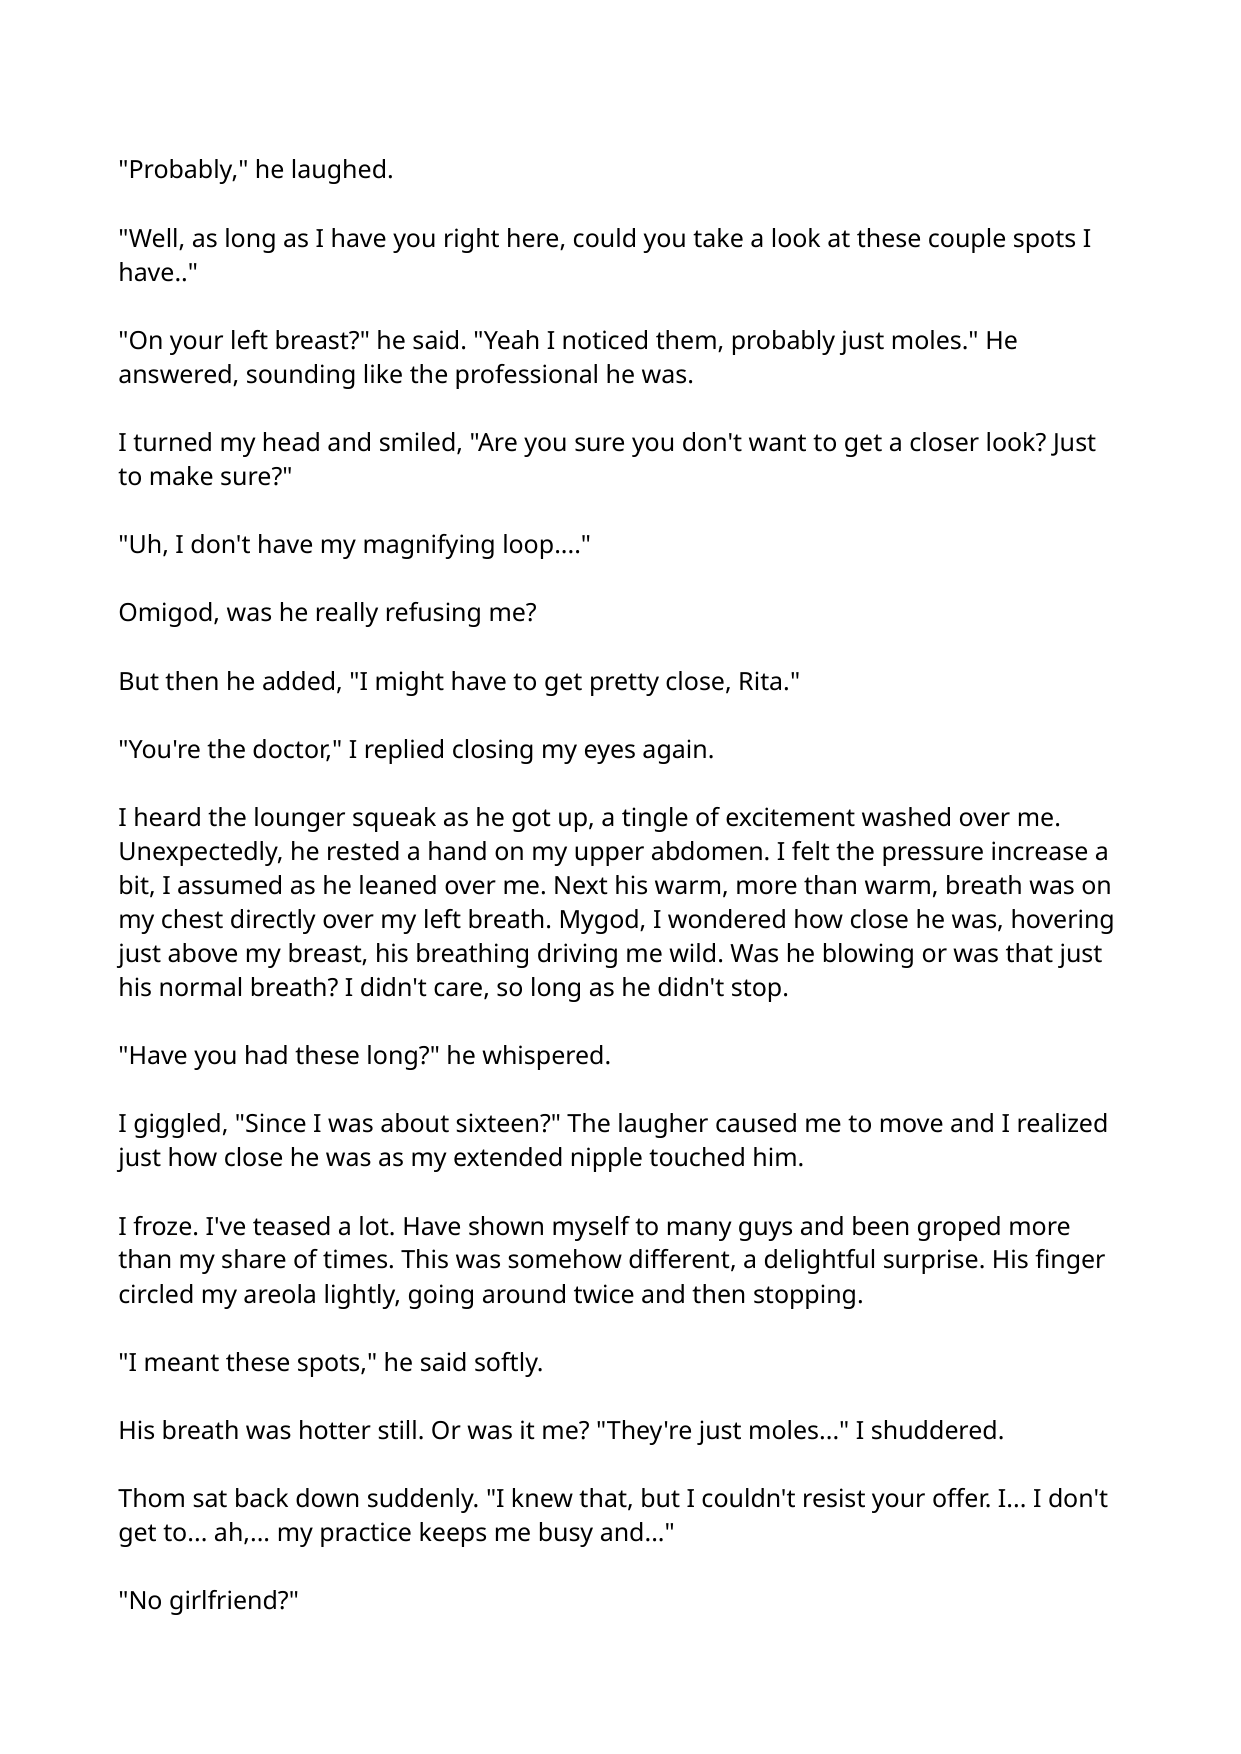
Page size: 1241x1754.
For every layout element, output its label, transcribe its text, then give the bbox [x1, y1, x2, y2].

text "I meant these spots," he said softly. [118, 1344, 1122, 1378]
text "Probably," he laughed. [118, 152, 1122, 186]
text "Have you had these long?" he whispered. [118, 1038, 1122, 1072]
text "On your left breast?" he said. "Yeah I noticed them, probably just moles." He answered, sounding like the professional he was. [118, 322, 1122, 391]
text "Well, as long as I have you right here, could you take a look at these couple spots I have.." [118, 220, 1122, 288]
text Thom sat back down suddenly. "I knew that, but I couldn't resist your offer. I... I don't get to... ah,... my practice keeps me busy and..." [118, 1481, 1122, 1549]
text I heard the lounger squeak as he got up, a tingle of excitement washed over me. Unexpectedly, he rested a hand on my upper abdomen. I felt the pressure increase a bit, I assumed as he leaned over me. Next his warm, more than warm, breath was on my chest directly over my left breath. Mygod, I wondered how close he was, hovering just above my breast, his breathing driving me wild. Was he blowing or was that just his normal breath? I didn't care, so long as he didn't stop. [118, 799, 1122, 1004]
text "Uh, I don't have my magnifying loop...." [118, 527, 1122, 561]
text I turned my head and smiled, "Are you sure you don't want to get a closer look? Just to make sure?" [118, 425, 1122, 493]
text "You're the doctor," I replied closing my eyes again. [118, 731, 1122, 765]
text "No girlfriend?" [118, 1583, 1122, 1617]
text But then he added, "I might have to get pretty close, Rita." [118, 663, 1122, 697]
text Omigod, was he really refusing me? [118, 595, 1122, 629]
text I giggled, "Since I was about sixteen?" The laugher caused me to move and I realized just how close he was as my extended nipple touched him. [118, 1106, 1122, 1174]
text I froze. I've teased a lot. Have shown myself to many guys and been groped more than my share of times. This was somehow different, a delightful surprise. His finger circled my areola lightly, going around twice and then stopping. [118, 1208, 1122, 1310]
text His breath was hotter still. Or was it me? "They're just moles..." I shuddered. [118, 1412, 1122, 1447]
